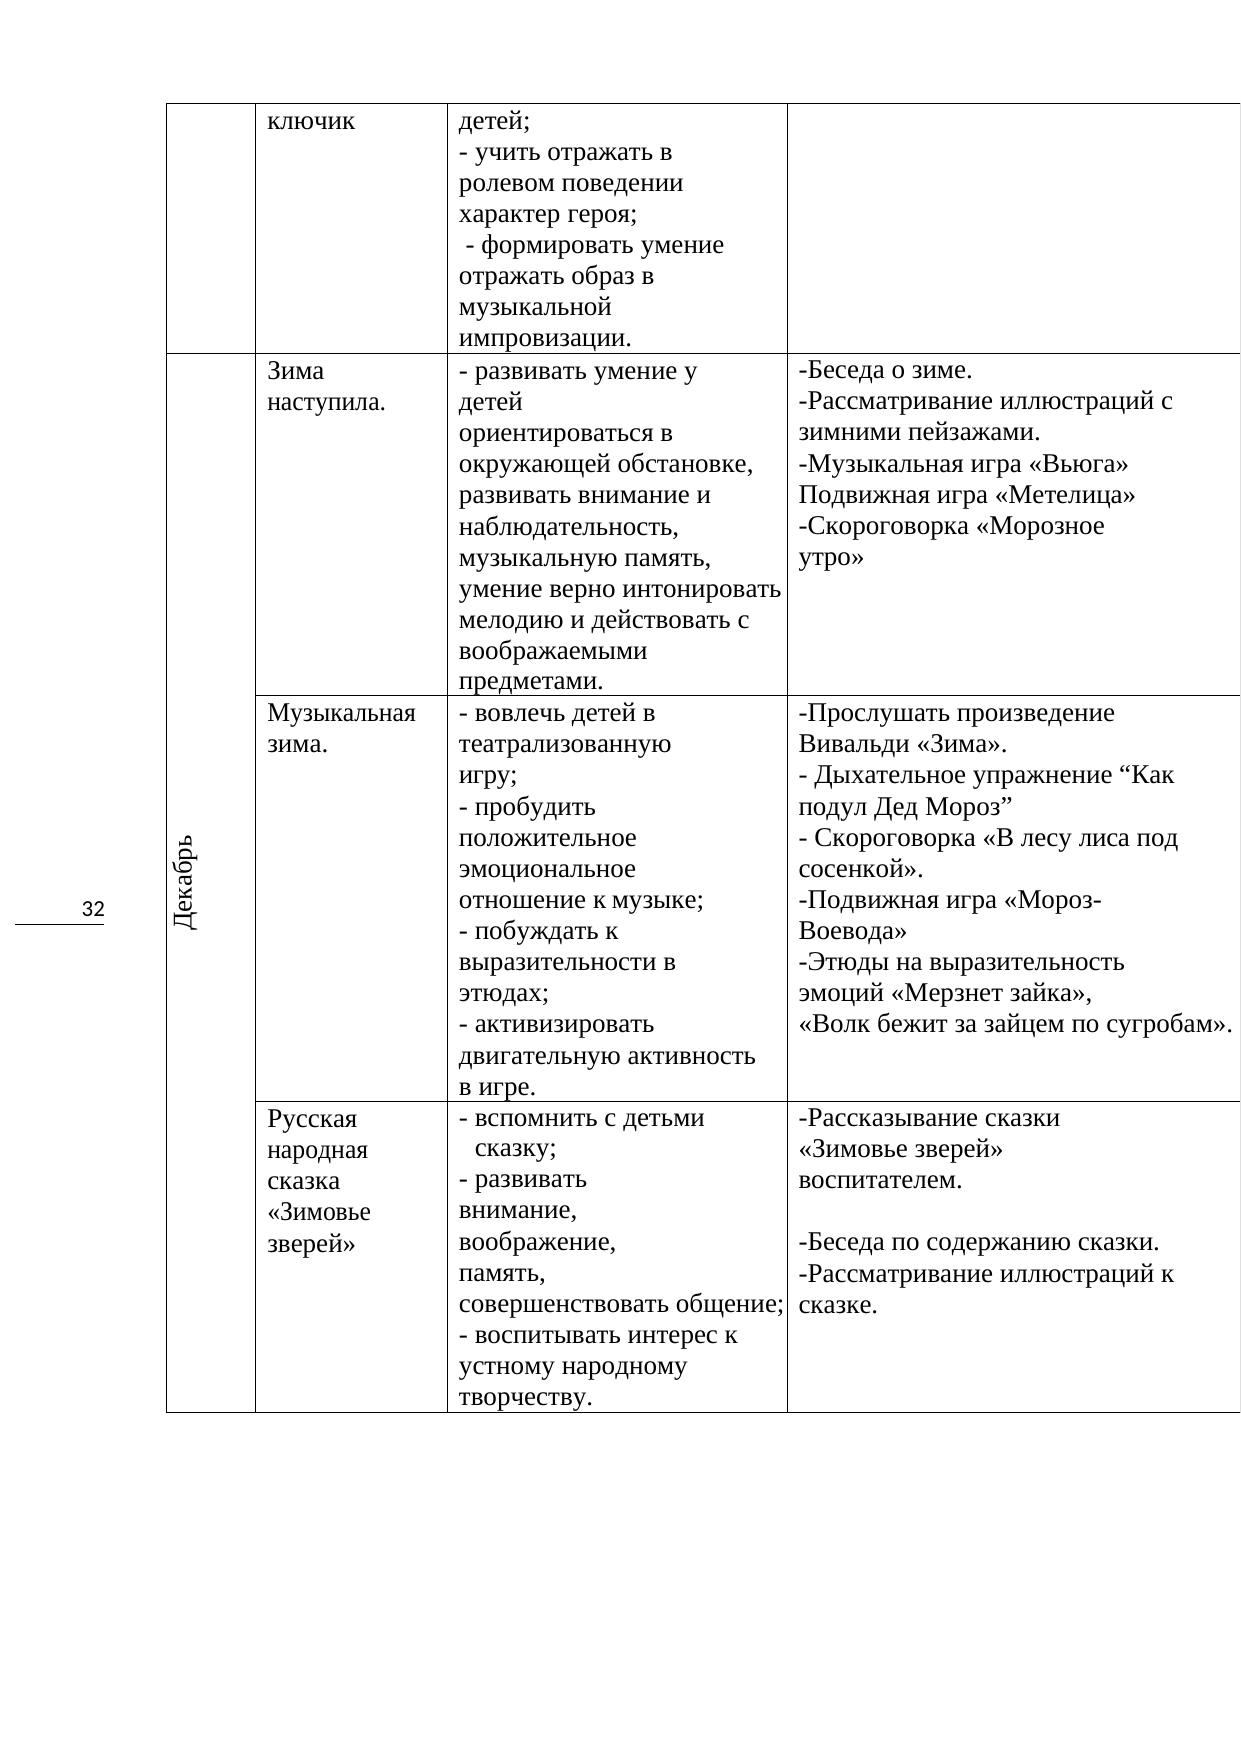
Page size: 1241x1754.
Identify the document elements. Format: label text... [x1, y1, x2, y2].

table_cell Декабрь [167, 354, 255, 1412]
table_cell Музыкальная зима. [256, 696, 447, 1101]
table_cell - развивать умение у детей ориентироваться в окружающей обстановке, развивать внимание и наблюдательность, музыкальную память, умение верно интонировать мелодию и действовать с воображаемыми предметами. [448, 354, 787, 695]
table_cell вовлечь детей в театрализованную игру; пробудить положительное эмоциональное отношение к музыке; побуждать к выразительности в этюдах; активизировать двигательную активность в игре. [448, 696, 787, 1101]
table_cell -Беседа о зиме. -Рассматривание иллюстраций с зимними пейзажами. -Музыкальная игра «Вьюга» Подвижная игра «Метелица» -Скороговорка «Морозное утро» [788, 354, 1240, 695]
table_cell -Рассказывание сказки «Зимовье зверей» воспитателем. -Беседа по содержанию сказки. -Рассматривание иллюстраций к сказке. [788, 1102, 1240, 1412]
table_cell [448, 104, 787, 353]
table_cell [256, 104, 447, 353]
table_cell -Прослушать произведение Вивальди «Зима». Дыхательное упражнение “Как подул Дед Мороз” Скороговорка «В лесу лиса под сосенкой». -Подвижная игра «Мороз- Воевода» -Этюды на выразительность эмоций «Мерзнет зайка», «Волк бежит за зайцем по сугробам». [788, 696, 1240, 1101]
table_cell вспомнить с детьми сказку; развивать внимание, воображение, память, совершенствовать общение; воспитывать интерес к устному народному творчеству. [448, 1102, 787, 1412]
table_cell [256, 1102, 447, 1412]
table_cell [788, 104, 1240, 353]
table_cell Зима наступила. [256, 354, 447, 695]
